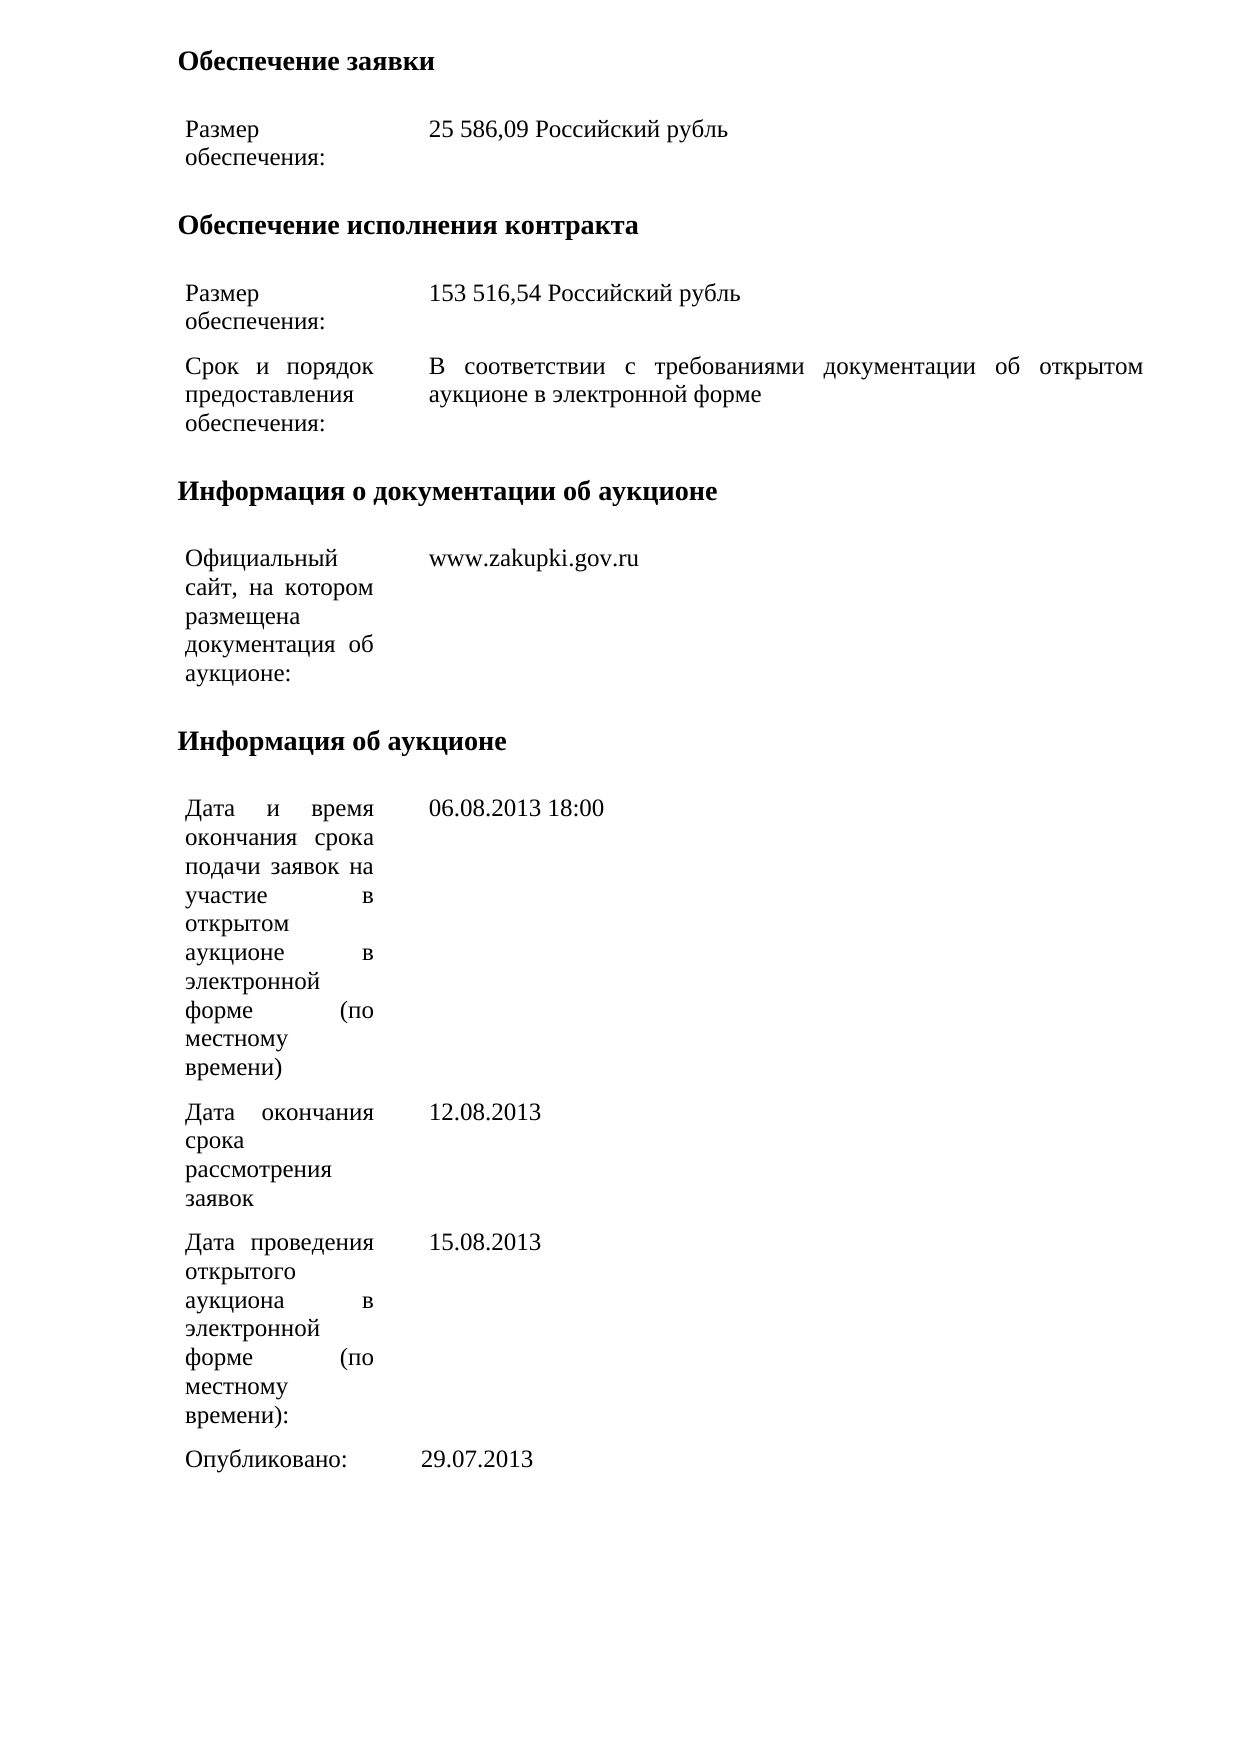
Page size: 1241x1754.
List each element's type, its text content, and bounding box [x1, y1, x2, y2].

table_cell Дата проведения открытого аукциона в электронной форме (по местному времени): [177, 1219, 421, 1436]
table_cell Срок и порядок предоставления обеспечения: [177, 343, 421, 445]
table_header 06.08.2013 18:00 [421, 786, 1152, 1089]
table_header Размер обеспечения: [177, 270, 421, 343]
text Информация о документации об аукционе [177, 474, 1152, 506]
table_header 153 516,54 Российский рубль [421, 270, 1152, 343]
text Информация об аукционе [177, 724, 1152, 756]
table_header 29.07.2013 [421, 1436, 1152, 1481]
table_cell 15.08.2013 [421, 1219, 1152, 1436]
text Обеспечение исполнения контракта [177, 208, 1152, 241]
table_header Дата и время окончания срока подачи заявок на участие в открытом аукционе в электронной форме (по местному времени) [177, 786, 421, 1089]
text Обеспечение заявки [177, 44, 1152, 77]
table_header Опубликовано: [177, 1436, 421, 1481]
table_header www.zakupki.gov.ru [421, 536, 1152, 695]
table_header 25 586,09 Российский рубль [421, 106, 1152, 179]
table_cell 12.08.2013 [421, 1089, 1152, 1219]
table_cell Дата окончания срока рассмотрения заявок [177, 1089, 421, 1219]
table_header Официальный сайт, на котором размещена документация об аукционе: [177, 536, 421, 695]
table_cell В соответствии с требованиями документации об открытом аукционе в электронной форме [421, 343, 1152, 445]
table_header Размер обеспечения: [177, 106, 421, 179]
